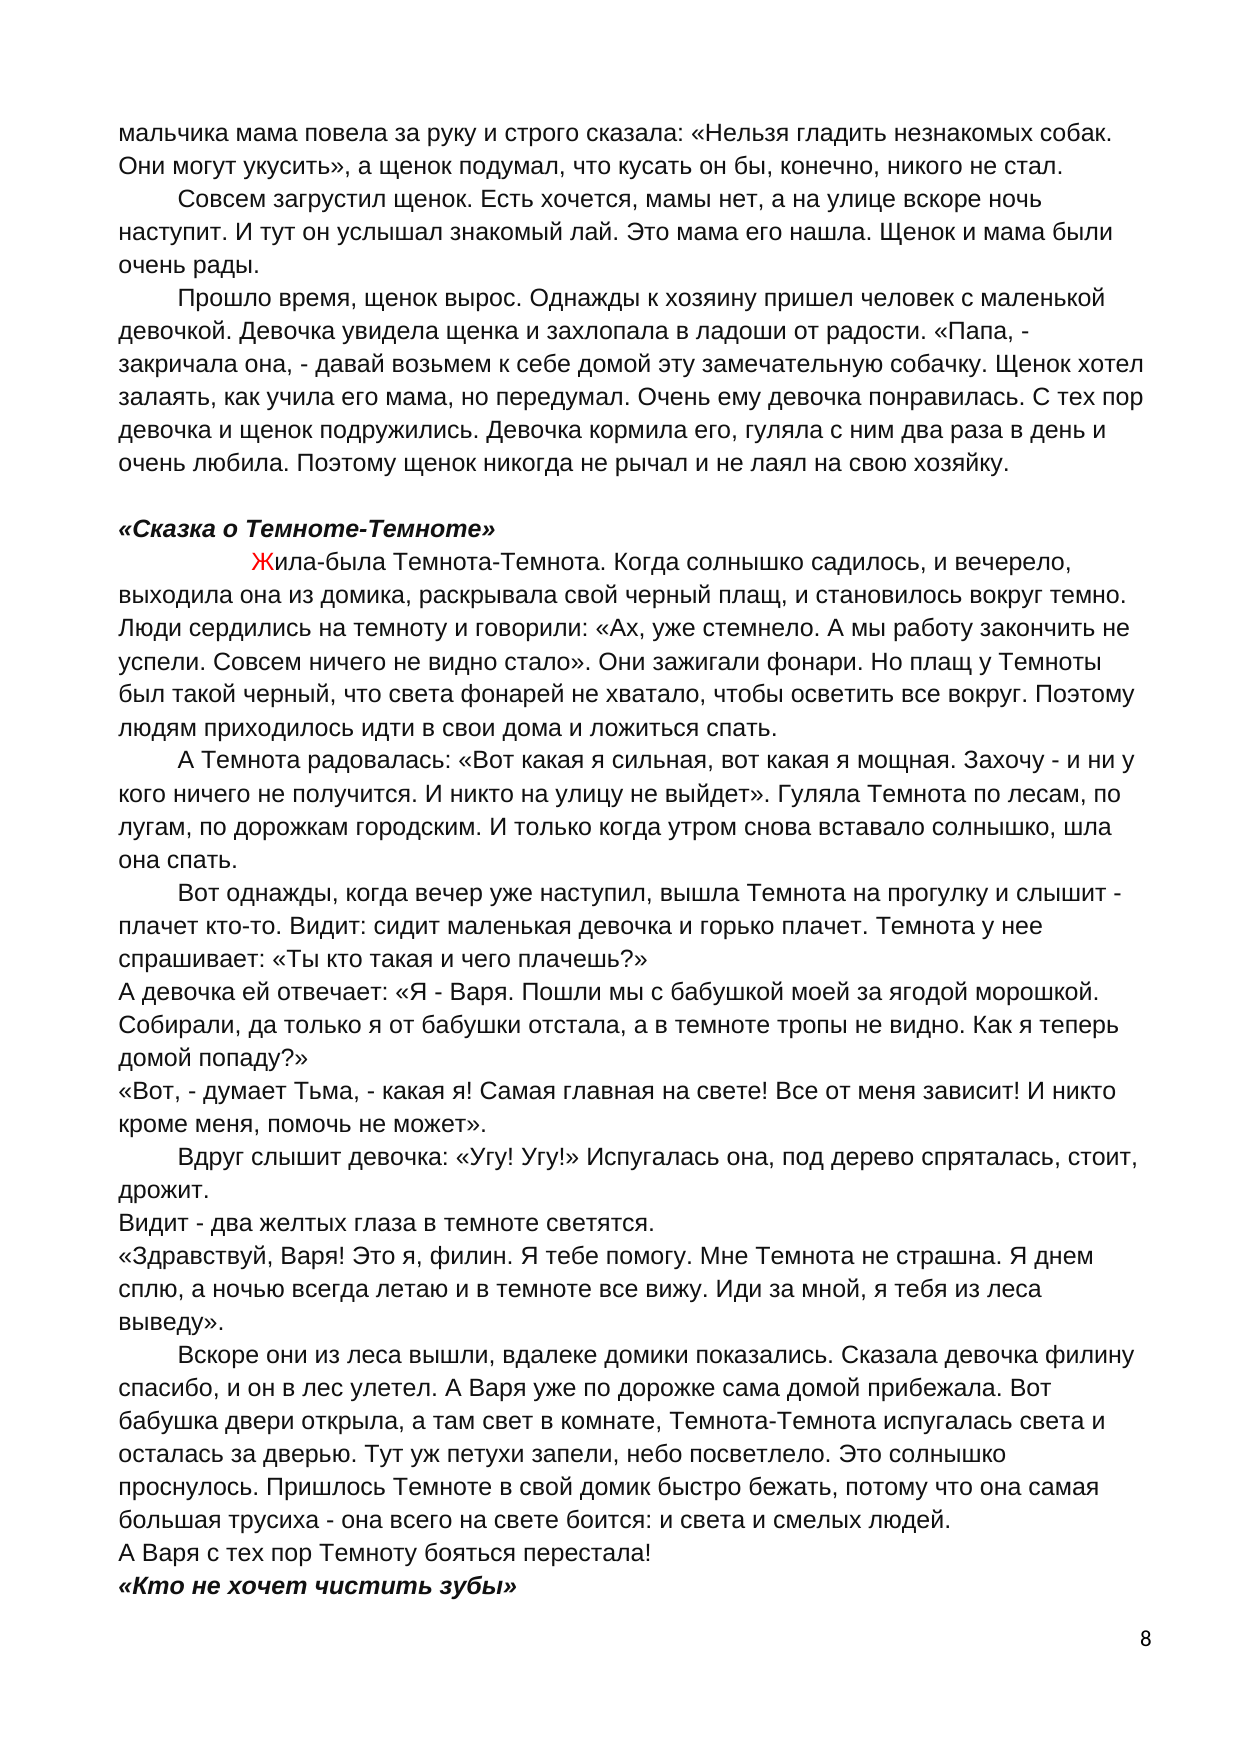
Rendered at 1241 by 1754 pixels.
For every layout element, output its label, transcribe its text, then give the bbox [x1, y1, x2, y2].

text А Варя с тех пор Темноту бояться перестала! [118, 1538, 1152, 1567]
text «Здравствуй, Варя! Это я, филин. Я тебе помогу. Мне Темнота не страшна. Я днем сплю, а ночью всегда летаю и в темноте все вижу. Иди за мной, я тебя из леса выведу». [118, 1241, 1152, 1336]
text Видит - два желтых глаза в темноте светятся. [118, 1208, 1152, 1237]
text Совсем загрустил щенок. Есть хочется, мамы нет, а на улице вскоре ночь наступит. И тут он услышал знакомый лай. Это мама его нашла. Щенок и мама были очень рады. [118, 184, 1152, 279]
text Вдруг слышит девочка: «Угу! Угу!» Испугалась она, под дерево спряталась, стоит, дрожит. [118, 1142, 1152, 1203]
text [118, 118, 1152, 180]
text А Темнота радовалась: «Вот какая я сильная, вот какая я мощная. Захочу - и ни у кого ничего не получится. И никто на улицу не выйдет». Гуляла Темнота по лесам, по лугам, по дорожкам городским. И только когда утром снова вставало солнышко, шла она спать. [118, 746, 1152, 873]
text Вскоре они из леса вышли, вдалеке домики показались. Сказала девочка филину спасибо, и он в лес улетел. А Варя уже по дорожке сама домой прибежала. Вот бабушка двери открыла, а там свет в комнате, Темнота-Темнота испугалась света и осталась за дверью. Тут уж петухи запели, небо посветлело. Это солнышко проснулось. Пришлось Темноте в свой домик быстро бежать, потому что она самая большая трусиха - она всего на свете боится: и света и смелых людей. [118, 1340, 1152, 1534]
text «Сказка о Темноте-Темноте» [118, 514, 1152, 543]
text «Кто не хочет чистить зубы» [118, 1571, 1152, 1600]
text Жила-была Темнота-Темнота. Когда солнышко садилось, и вечерело, выходила она из домика, раскрывала свой черный плащ, и становилось вокруг темно. Люди сердились на темноту и говорили: «Ах, уже стемнело. А мы работу закончить не успели. Совсем ничего не видно стало». Они зажигали фонари. Но плащ у Темноты был такой черный, что света фонарей не хватало, чтобы осветить все вокруг. Поэтому людям приходилось идти в свои дома и ложиться спать. [118, 547, 1152, 741]
text «Вот, - думает Тьма, - какая я! Самая главная на свете! Все от меня зависит! И никто кроме меня, помочь не может». [118, 1076, 1152, 1137]
text Прошло время, щенок вырос. Однажды к хозяину пришел человек с маленькой девочкой. Девочка увидела щенка и захлопала в ладоши от радости. «Папа, - закричала она, - давай возьмем к себе домой эту замечательную собачку. Щенок хотел залаять, как учила его мама, но передумал. Очень ему девочка понравилась. С тех пор девочка и щенок подружились. Девочка кормила его, гуляла с ним два раза в день и очень любила. Поэтому щенок никогда не рычал и не лаял на свою хозяйку. [118, 283, 1152, 477]
text А девочка ей отвечает: «Я - Варя. Пошли мы с бабушкой моей за ягодой морошкой. Собирали, да только я от бабушки отстала, а в темноте тропы не видно. Как я теперь домой попаду?» [118, 977, 1152, 1071]
text Вот однажды, когда вечер уже наступил, вышла Темнота на прогулку и слышит - плачет кто-то. Видит: сидит маленькая девочка и горько плачет. Темнота у нее спрашивает: «Ты кто такая и чего плачешь?» [118, 878, 1152, 972]
